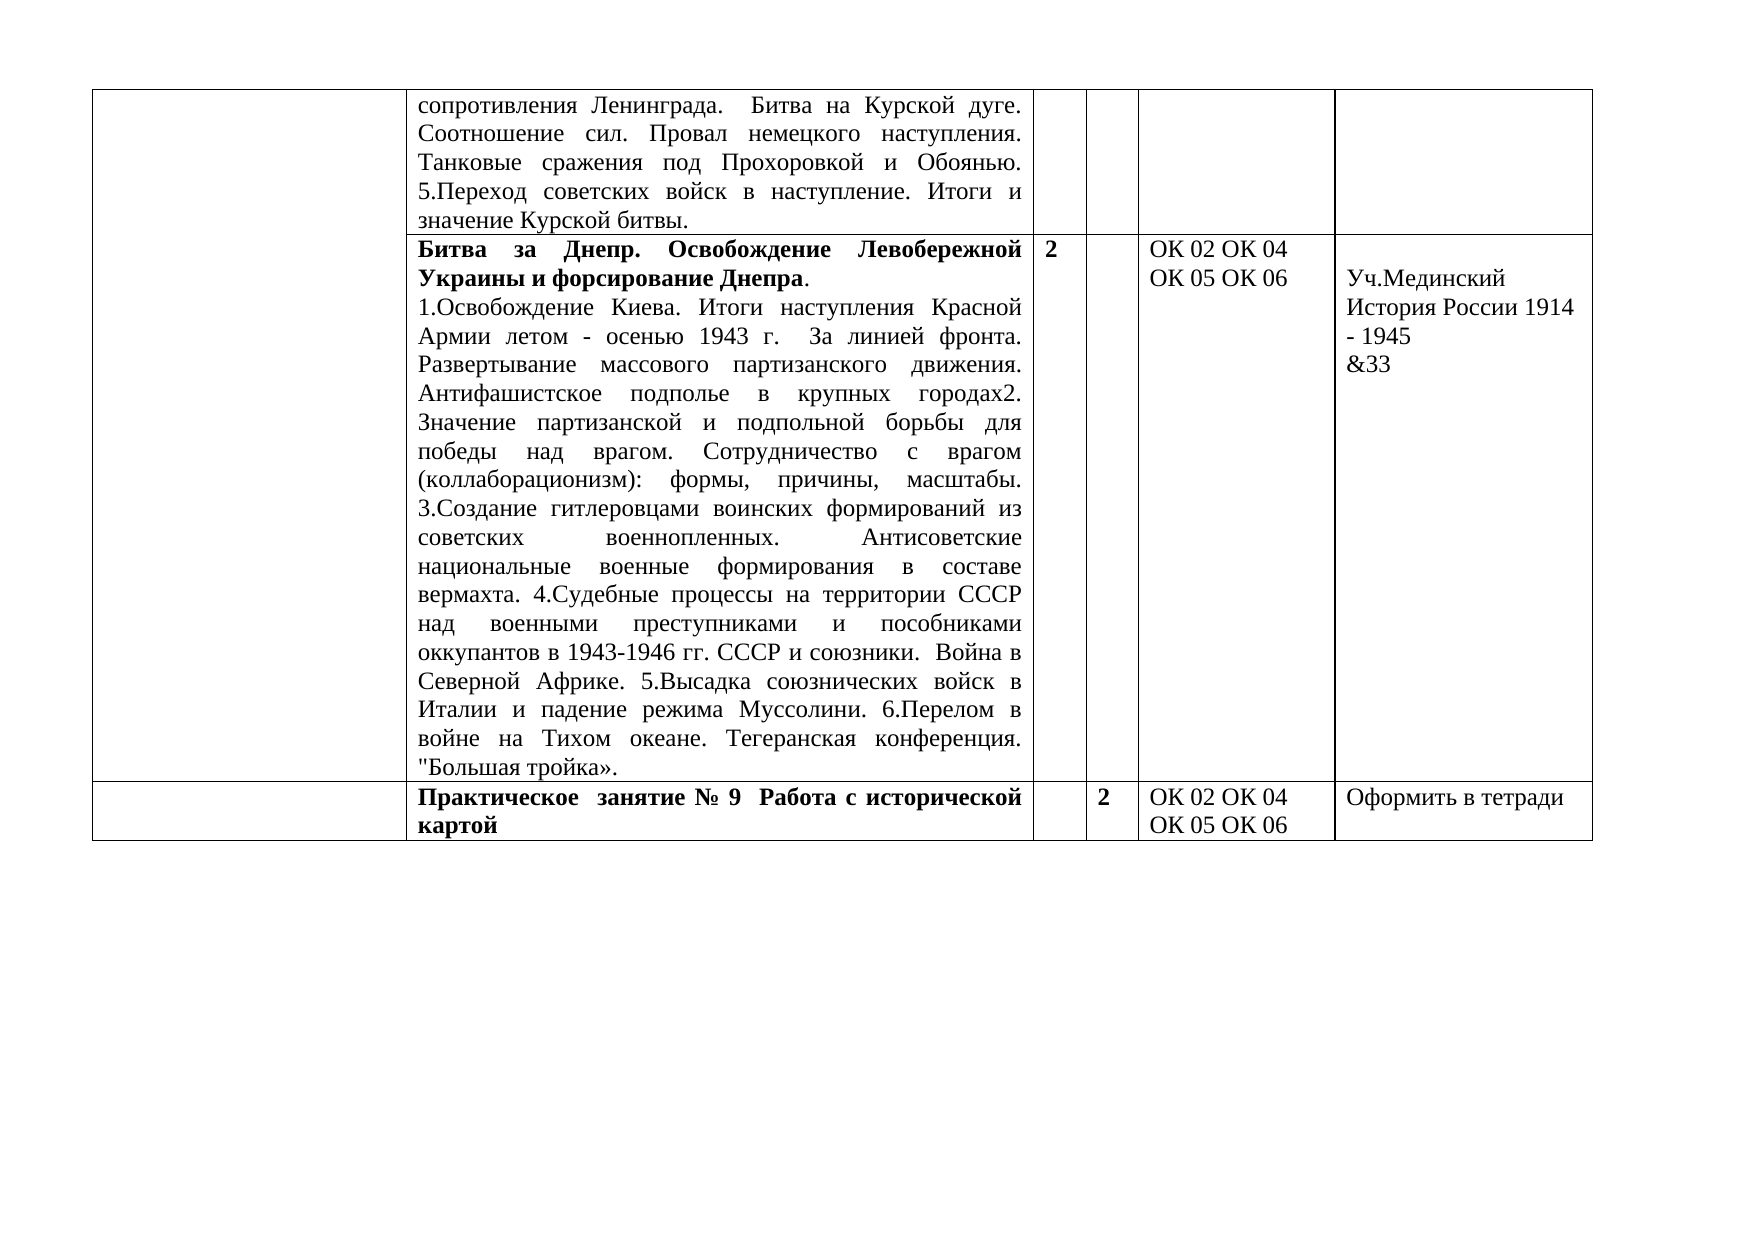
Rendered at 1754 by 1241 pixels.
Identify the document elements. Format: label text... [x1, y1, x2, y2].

table_cell [1087, 90, 1138, 233]
table_cell Оформить в тетради [1336, 782, 1592, 840]
table_cell 2 [1034, 90, 1086, 233]
table_cell Битва за Днепр. Освобождение Левобережной Украины и форсирование Днепра. 1.Освобождение Киева. Итоги наступления Красной Армии летом - осенью 1943 г. За линией фронта. Развертывание массового партизанского движения. Антифашистское подполье в крупных городах2. Значение партизанской и подпольной борьбы для победы над врагом. Сотрудничество с врагом (коллаборационизм): формы, причины, масштабы. 3.Создание гитлеровцами воинских формирований из советских военнопленных. Антисоветские национальные военные формирования в составе вермахта. 4.Судебные процессы на территории СССР над военными преступниками и пособниками оккупантов в 1943-1946 гг. СССР и союзники. Война в Северной Африке. 5.Высадка союзнических войск в Италии и падение режима Муссолини. 6.Перелом в войне на Тихом океане. Тегеранская конференция. "Большая тройка». [407, 235, 1033, 781]
table_cell 2 [1087, 782, 1138, 840]
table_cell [93, 90, 406, 781]
table_cell 2 [1034, 235, 1086, 781]
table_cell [1139, 90, 1334, 233]
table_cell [1336, 90, 1592, 233]
table_cell [1087, 235, 1138, 781]
table_cell [1034, 782, 1086, 840]
table_cell [93, 782, 406, 840]
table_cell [407, 90, 1033, 233]
table_cell ОК 02 ОК 04 ОК 05 ОК 06 [1139, 235, 1334, 781]
table_cell Уч.Мединский История России 1914 - 1945 &33 [1336, 235, 1592, 781]
table_cell Практическое занятие № 9 Работа с исторической картой [407, 782, 1033, 840]
table_cell ОК 02 ОК 04 ОК 05 ОК 06 [1139, 782, 1334, 840]
